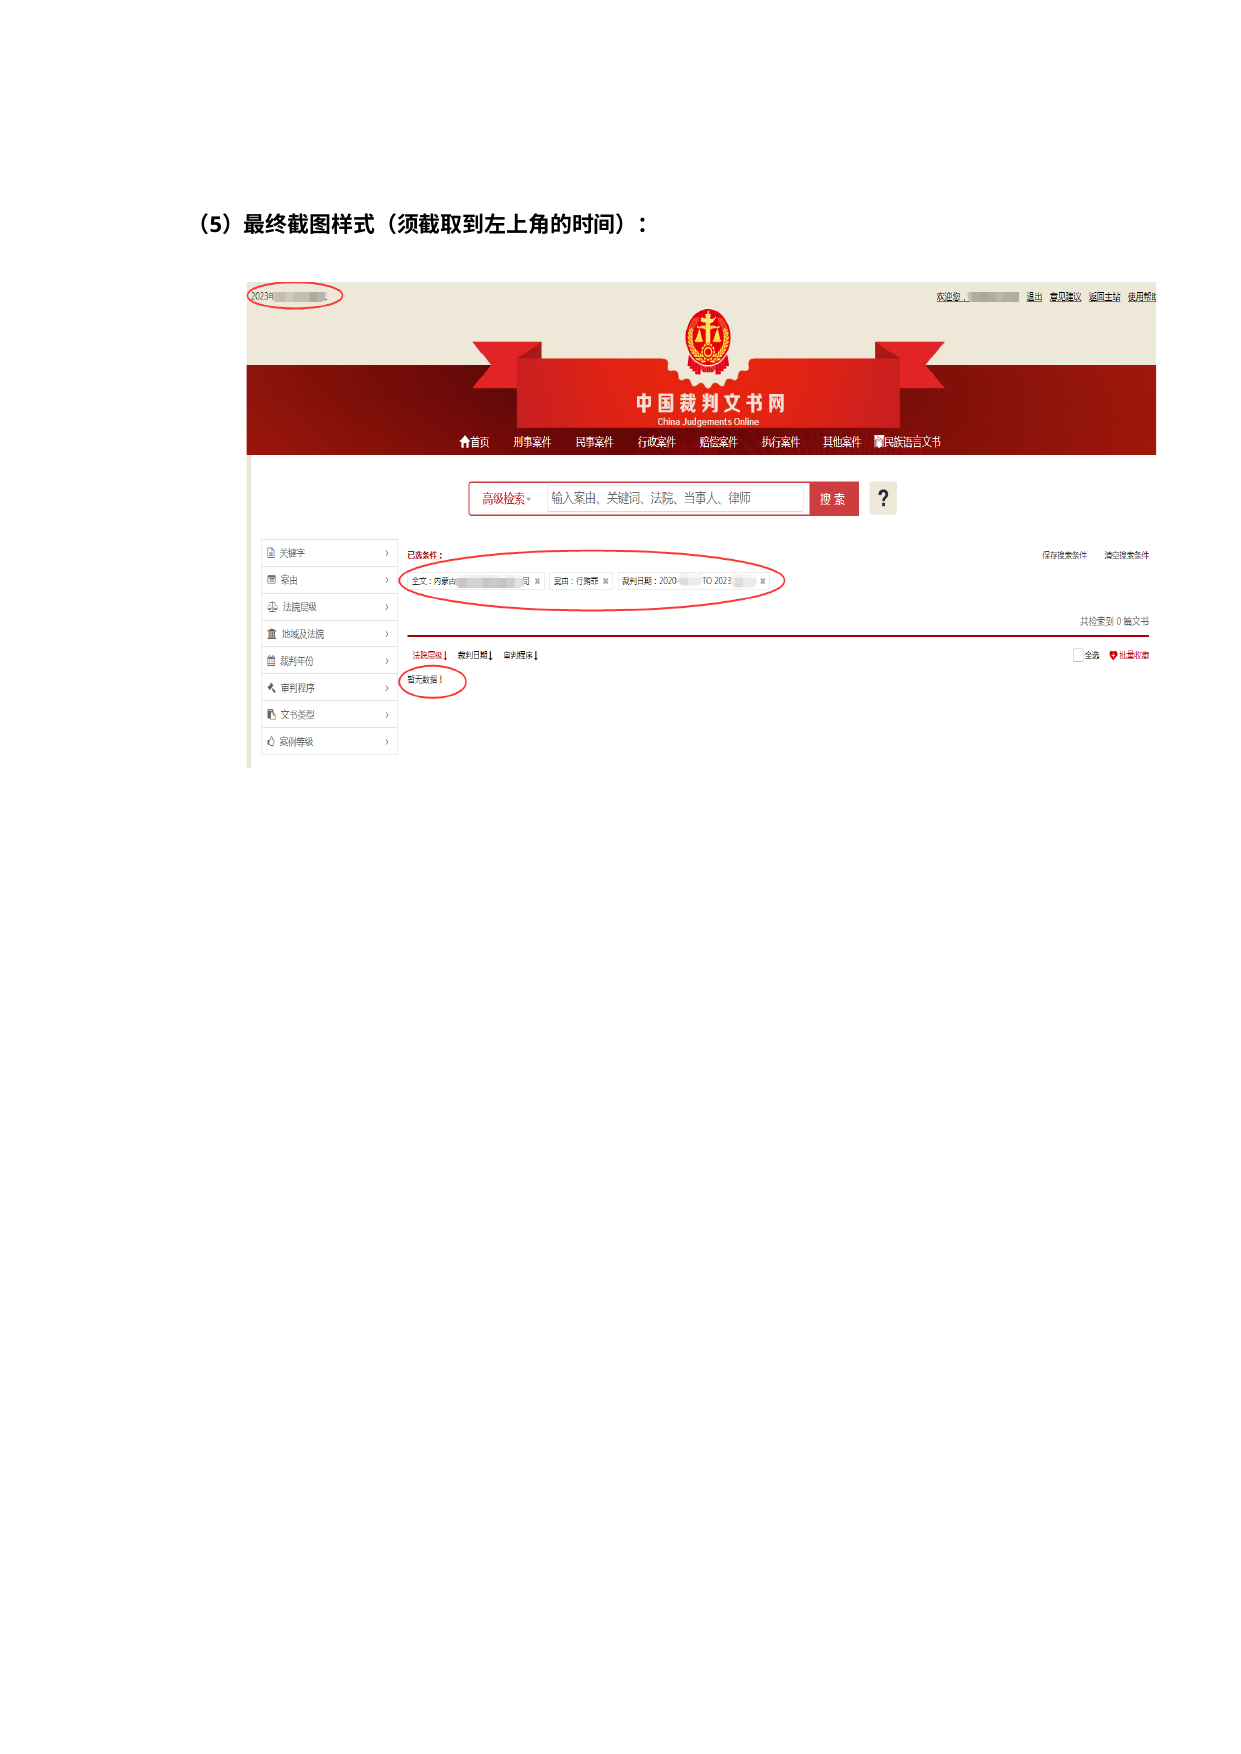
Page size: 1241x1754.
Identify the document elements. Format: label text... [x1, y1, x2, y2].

picture [246, 282, 1157, 768]
text （5）最终截图样式（须截取到左上角的时间）： [187, 207, 1053, 239]
